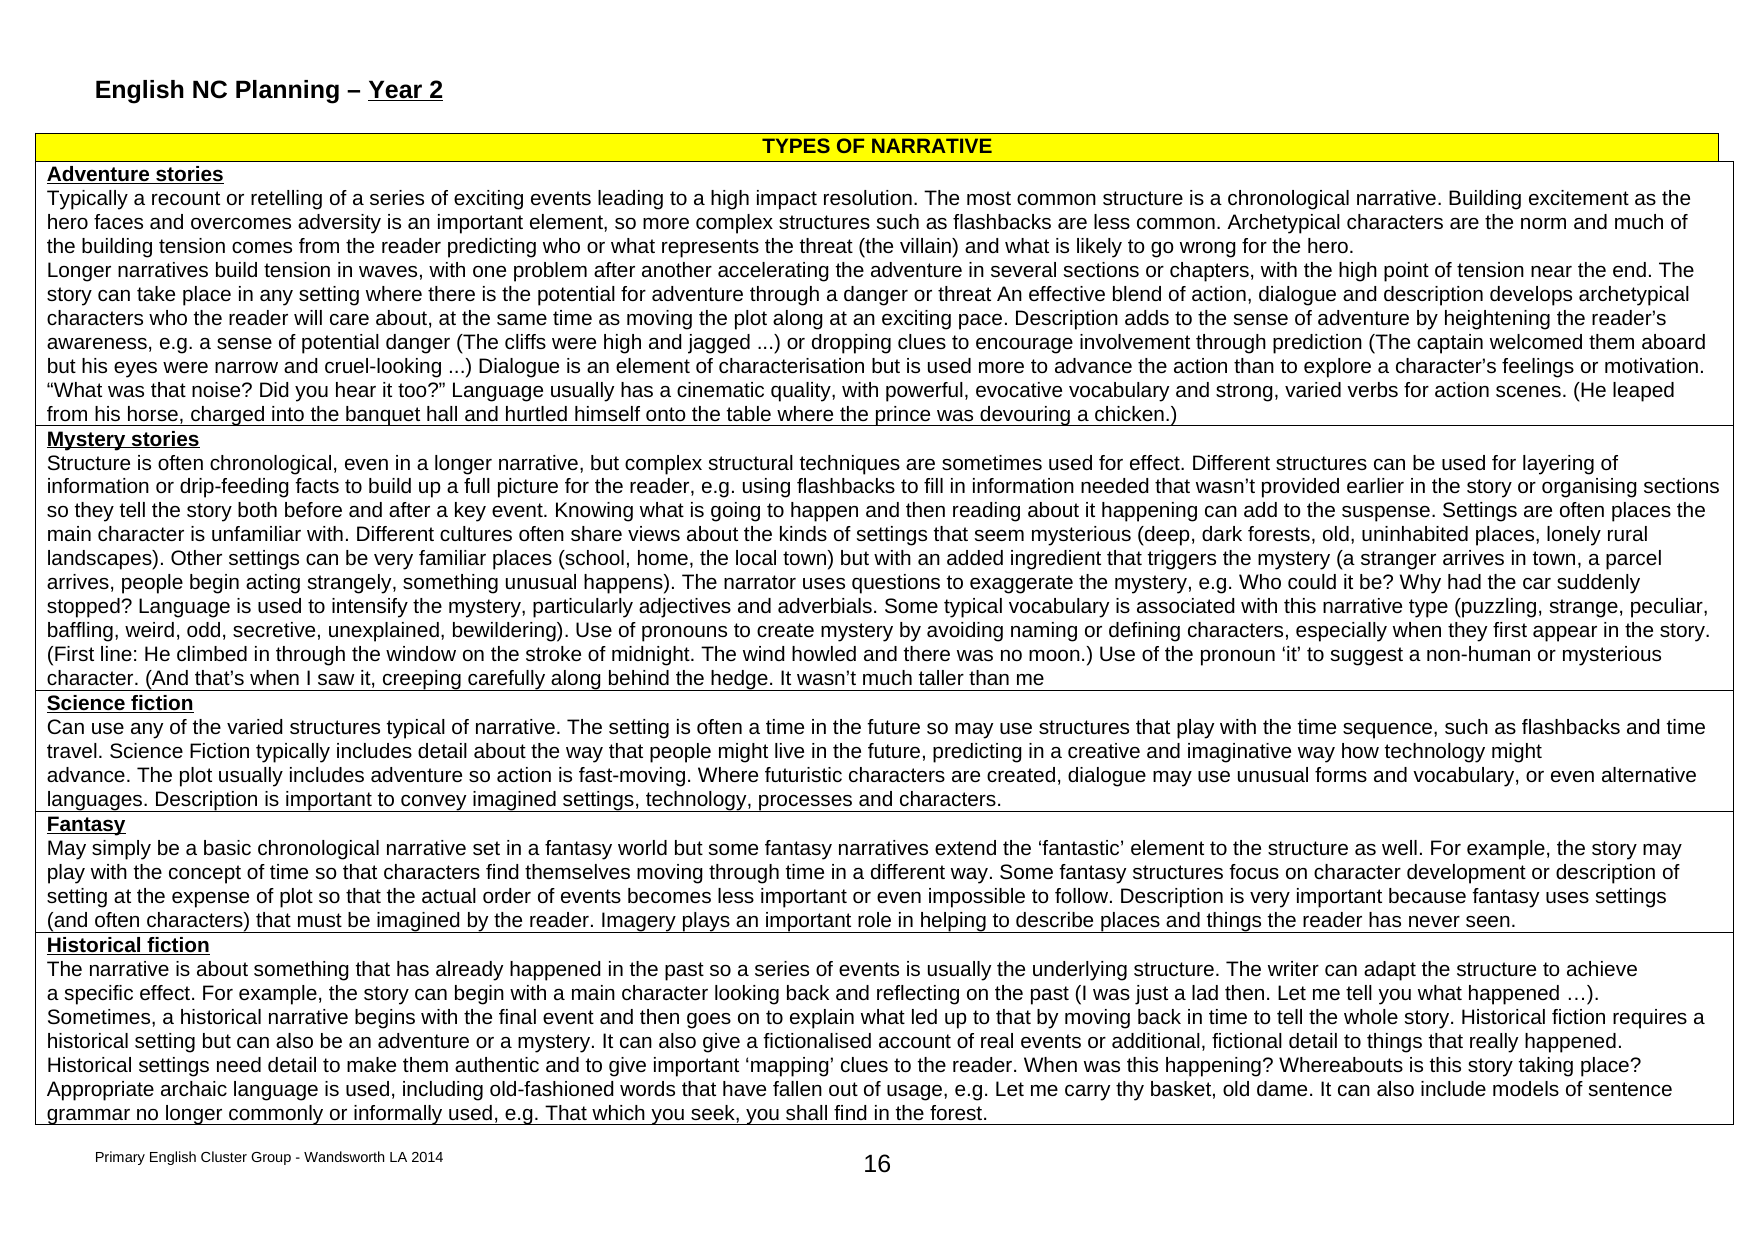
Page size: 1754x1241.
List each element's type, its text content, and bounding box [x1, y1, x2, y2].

table_header TYPES OF NARRATIVE [36, 134, 1718, 161]
table_cell Mystery stories Structure is often chronological, even in a longer narrative, but complex structural techniques are sometimes used for effect. Different structures can be used for layering of information or drip-feeding facts to build up a full picture for the reader, e.g. using flashbacks to fill in information needed that wasn’t provided earlier in the story or organising sections so they tell the story both before and after a key event. Knowing what is going to happen and then reading about it happening can add to the suspense. Settings are often places the main character is unfamiliar with. Different cultures often share views about the kinds of settings that seem mysterious (deep, dark forests, old, uninhabited places, lonely rural landscapes). Other settings can be very familiar places (school, home, the local town) but with an added ingredient that triggers the mystery (a stranger arrives in town, a parcel arrives, people begin acting strangely, something unusual happens). The narrator uses questions to exaggerate the mystery, e.g. Who could it be? Why had the car suddenly stopped? Language is used to intensify the mystery, particularly adjectives and adverbials. Some typical vocabulary is associated with this narrative type (puzzling, strange, peculiar, baffling, weird, odd, secretive, unexplained, bewildering). Use of pronouns to create mystery by avoiding naming or defining characters, especially when they first appear in the story. (First line: He climbed in through the window on the stroke of midnight. The wind howled and there was no moon.) Use of the pronoun ‘it’ to suggest a non-human or mysterious character. (And that’s when I saw it, creeping carefully along behind the hedge. It wasn’t much taller than me [36, 426, 1733, 690]
table_cell Adventure stories Typically a recount or retelling of a series of exciting events leading to a high impact resolution. The most common structure is a chronological narrative. Building excitement as the hero faces and overcomes adversity is an important element, so more complex structures such as flashbacks are less common. Archetypical characters are the norm and much of the building tension comes from the reader predicting who or what represents the threat (the villain) and what is likely to go wrong for the hero. Longer narratives build tension in waves, with one problem after another accelerating the adventure in several sections or chapters, with the high point of tension near the end. The story can take place in any setting where there is the potential for adventure through a danger or threat An effective blend of action, dialogue and description develops archetypical characters who the reader will care about, at the same time as moving the plot along at an exciting pace. Description adds to the sense of adventure by heightening the reader’s awareness, e.g. a sense of potential danger (The cliffs were high and jagged ...) or dropping clues to encourage involvement through prediction (The captain welcomed them aboard but his eyes were narrow and cruel-looking ...) Dialogue is an element of characterisation but is used more to advance the action than to explore a character’s feelings or motivation. “What was that noise? Did you hear it too?” Language usually has a cinematic quality, with powerful, evocative vocabulary and strong, varied verbs for action scenes. (He leaped from his horse, charged into the banquet hall and hurtled himself onto the table where the prince was devouring a chicken.) [36, 162, 1733, 425]
table_cell Fantasy May simply be a basic chronological narrative set in a fantasy world but some fantasy narratives extend the ‘fantastic’ element to the structure as well. For example, the story may play with the concept of time so that characters find themselves moving through time in a different way. Some fantasy structures focus on character development or description of setting at the expense of plot so that the actual order of events becomes less important or even impossible to follow. Description is very important because fantasy uses settings (and often characters) that must be imagined by the reader. Imagery plays an important role in helping to describe places and things the reader has never seen. [36, 812, 1733, 932]
table_cell Historical fiction The narrative is about something that has already happened in the past so a series of events is usually the underlying structure. The writer can adapt the structure to achieve a specific effect. For example, the story can begin with a main character looking back and reflecting on the past (I was just a lad then. Let me tell you what happened …). Sometimes, a historical narrative begins with the final event and then goes on to explain what led up to that by moving back in time to tell the whole story. Historical fiction requires a historical setting but can also be an adventure or a mystery. It can also give a fictionalised account of real events or additional, fictional detail to things that really happened. Historical settings need detail to make them authentic and to give important ‘mapping’ clues to the reader. When was this happening? Whereabouts is this story taking place? Appropriate archaic language is used, including old-fashioned words that have fallen out of usage, e.g. Let me carry thy basket, old dame. It can also include models of sentence grammar no longer commonly or informally used, e.g. That which you seek, you shall find in the forest. [36, 933, 1733, 1124]
table_cell Science fiction Can use any of the varied structures typical of narrative. The setting is often a time in the future so may use structures that play with the time sequence, such as flashbacks and time travel. Science Fiction typically includes detail about the way that people might live in the future, predicting in a creative and imaginative way how technology might advance. The plot usually includes adventure so action is fast-moving. Where futuristic characters are created, dialogue may use unusual forms and vocabulary, or even alternative languages. Description is important to convey imagined settings, technology, processes and characters. [36, 691, 1733, 811]
